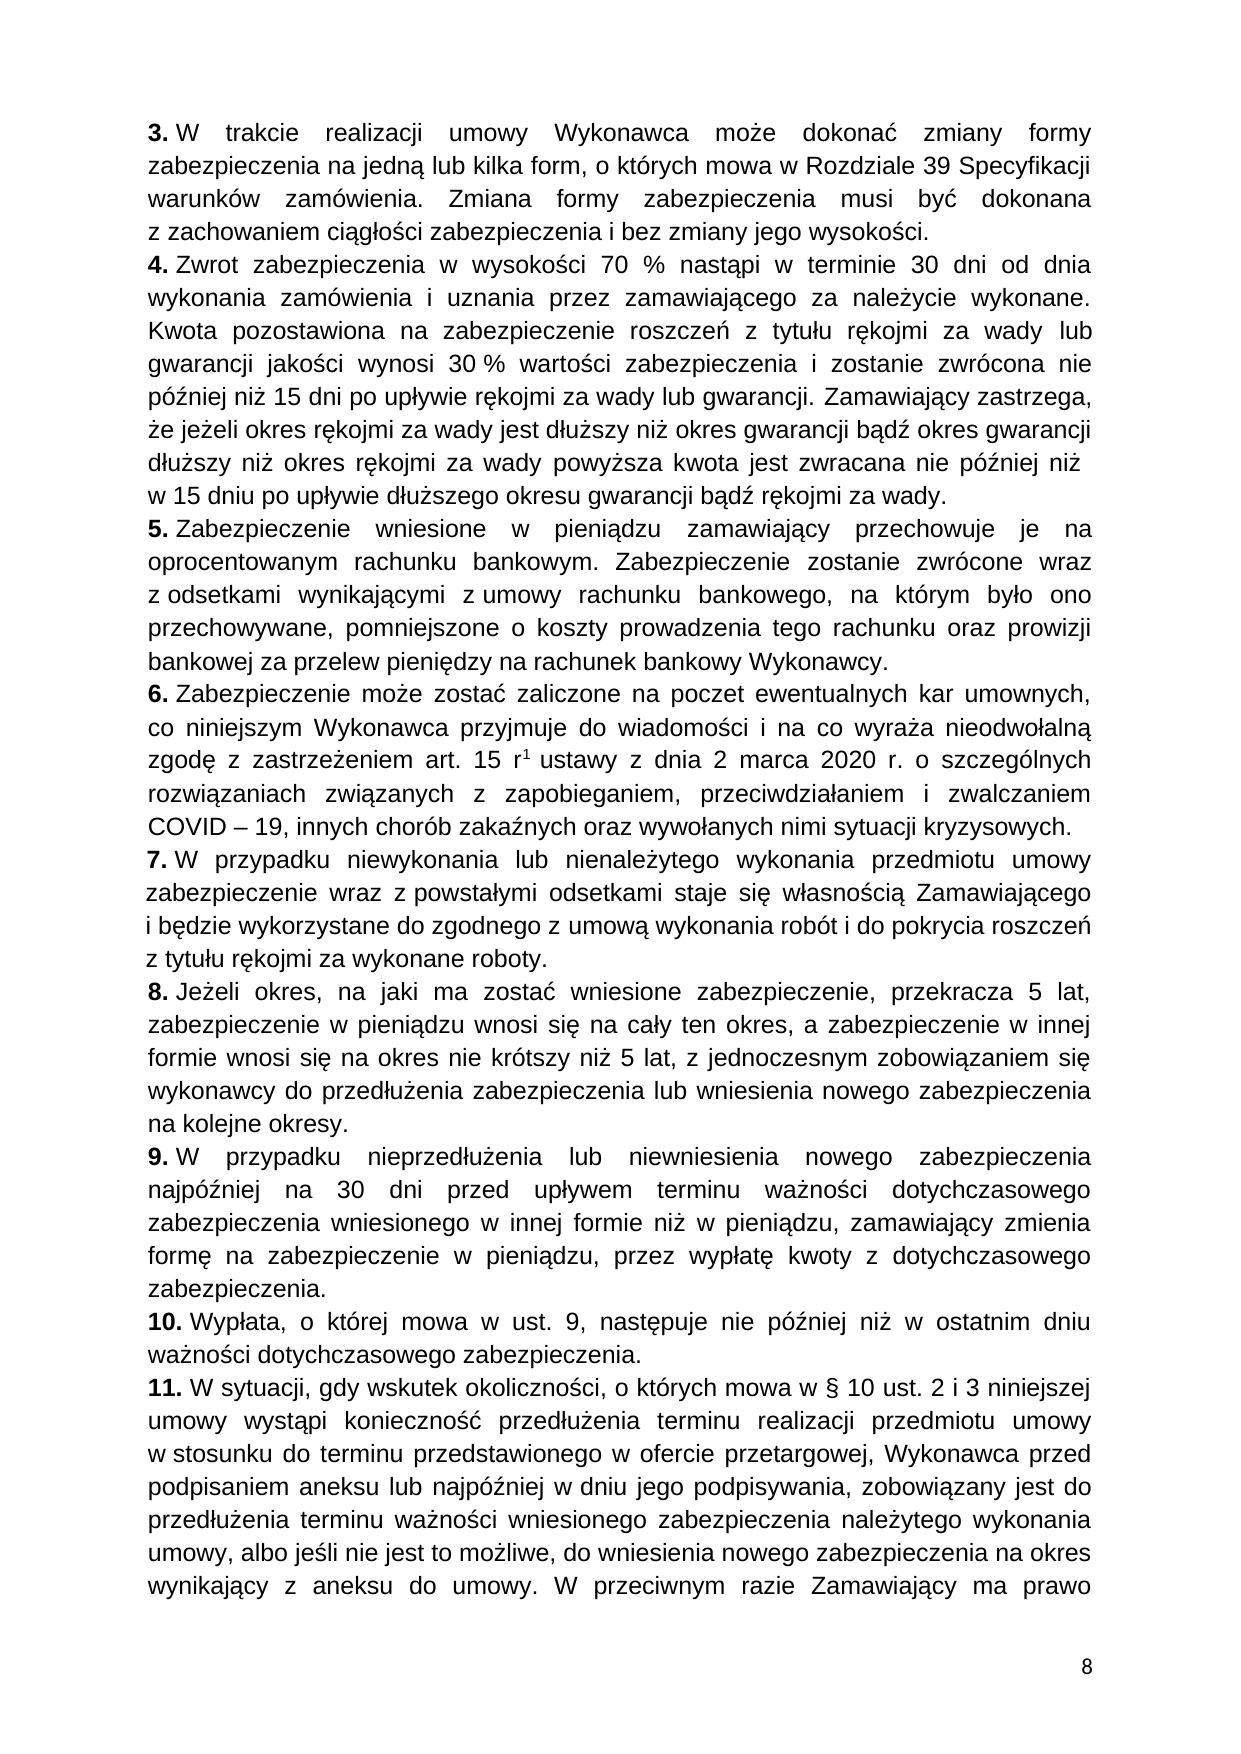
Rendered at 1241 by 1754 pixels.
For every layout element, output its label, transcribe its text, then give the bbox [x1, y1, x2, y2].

text 9. W przypadku nieprzedłużenia lub niewniesienia nowego zabezpieczenia najpóźniej na 30 dni przed upływem terminu ważności dotychczasowego zabezpieczenia wniesionego w innej formie niż w pieniądzu, zamawiający zmienia formę na zabezpieczenie w pieniądzu, przez wypłatę kwoty z dotychczasowego zabezpieczenia. [148, 1142, 1092, 1303]
text 3. W trakcie realizacji umowy Wykonawca może dokonać zmiany formy zabezpieczenia na jedną lub kilka form, o których mowa w Rozdziale 39 Specyfikacji warunków zamówienia. Zmiana formy zabezpieczenia musi być dokonana z zachowaniem ciągłości zabezpieczenia i bez zmiany jego wysokości. [148, 118, 1092, 246]
text 6. Zabezpieczenie może zostać zaliczone na poczet ewentualnych kar umownych, co niniejszym Wykonawca przyjmuje do wiadomości i na co wyraża nieodwołalną zgodę z zastrzeżeniem art. 15 r1 ustawy z dnia 2 marca 2020 r. o szczególnych rozwiązaniach związanych z zapobieganiem, przeciwdziałaniem i zwalczaniem COVID – 19, innych chorób zakaźnych oraz wywołanych nimi sytuacji kryzysowych. [148, 679, 1092, 840]
text 5. Zabezpieczenie wniesione w pieniądzu zamawiający przechowuje je na oprocentowanym rachunku bankowym. Zabezpieczenie zostanie zwrócone wraz z odsetkami wynikającymi z umowy rachunku bankowego, na którym było ono przechowywane, pomniejszone o koszty prowadzenia tego rachunku oraz prowizji bankowej za przelew pieniędzy na rachunek bankowy Wykonawcy. [148, 514, 1092, 675]
text 4. Zwrot zabezpieczenia w wysokości 70 % nastąpi w terminie 30 dni od dnia wykonania zamówienia i uznania przez zamawiającego za należycie wykonane. Kwota pozostawiona na zabezpieczenie roszczeń z tytułu rękojmi za wady lub gwarancji jakości wynosi 30 % wartości zabezpieczenia i zostanie zwrócona nie później niż 15 dni po upływie rękojmi za wady lub gwarancji. Zamawiający zastrzega, że jeżeli okres rękojmi za wady jest dłuższy niż okres gwarancji bądź okres gwarancji dłuższy niż okres rękojmi za wady powyższa kwota jest zwracana nie później niż w 15 dniu po upływie dłuższego okresu gwarancji bądź rękojmi za wady. [148, 250, 1092, 510]
text 7. W przypadku niewykonania lub nienależytego wykonania przedmiotu umowy zabezpieczenie wraz z powstałymi odsetkami staje się własnością Zamawiającego i będzie wykorzystane do zgodnego z umową wykonania robót i do pokrycia roszczeń z tytułu rękojmi za wykonane roboty. [145, 844, 1092, 972]
text 10. Wypłata, o której mowa w ust. 9, następuje nie później niż w ostatnim dniu ważności dotychczasowego zabezpieczenia. [148, 1307, 1092, 1369]
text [148, 1373, 1092, 1600]
text 8. Jeżeli okres, na jaki ma zostać wniesione zabezpieczenie, przekracza 5 lat, zabezpieczenie w pieniądzu wnosi się na cały ten okres, a zabezpieczenie w innej formie wnosi się na okres nie krótszy niż 5 lat, z jednoczesnym zobowiązaniem się wykonawcy do przedłużenia zabezpieczenia lub wniesienia nowego zabezpieczenia na kolejne okresy. [148, 977, 1092, 1137]
